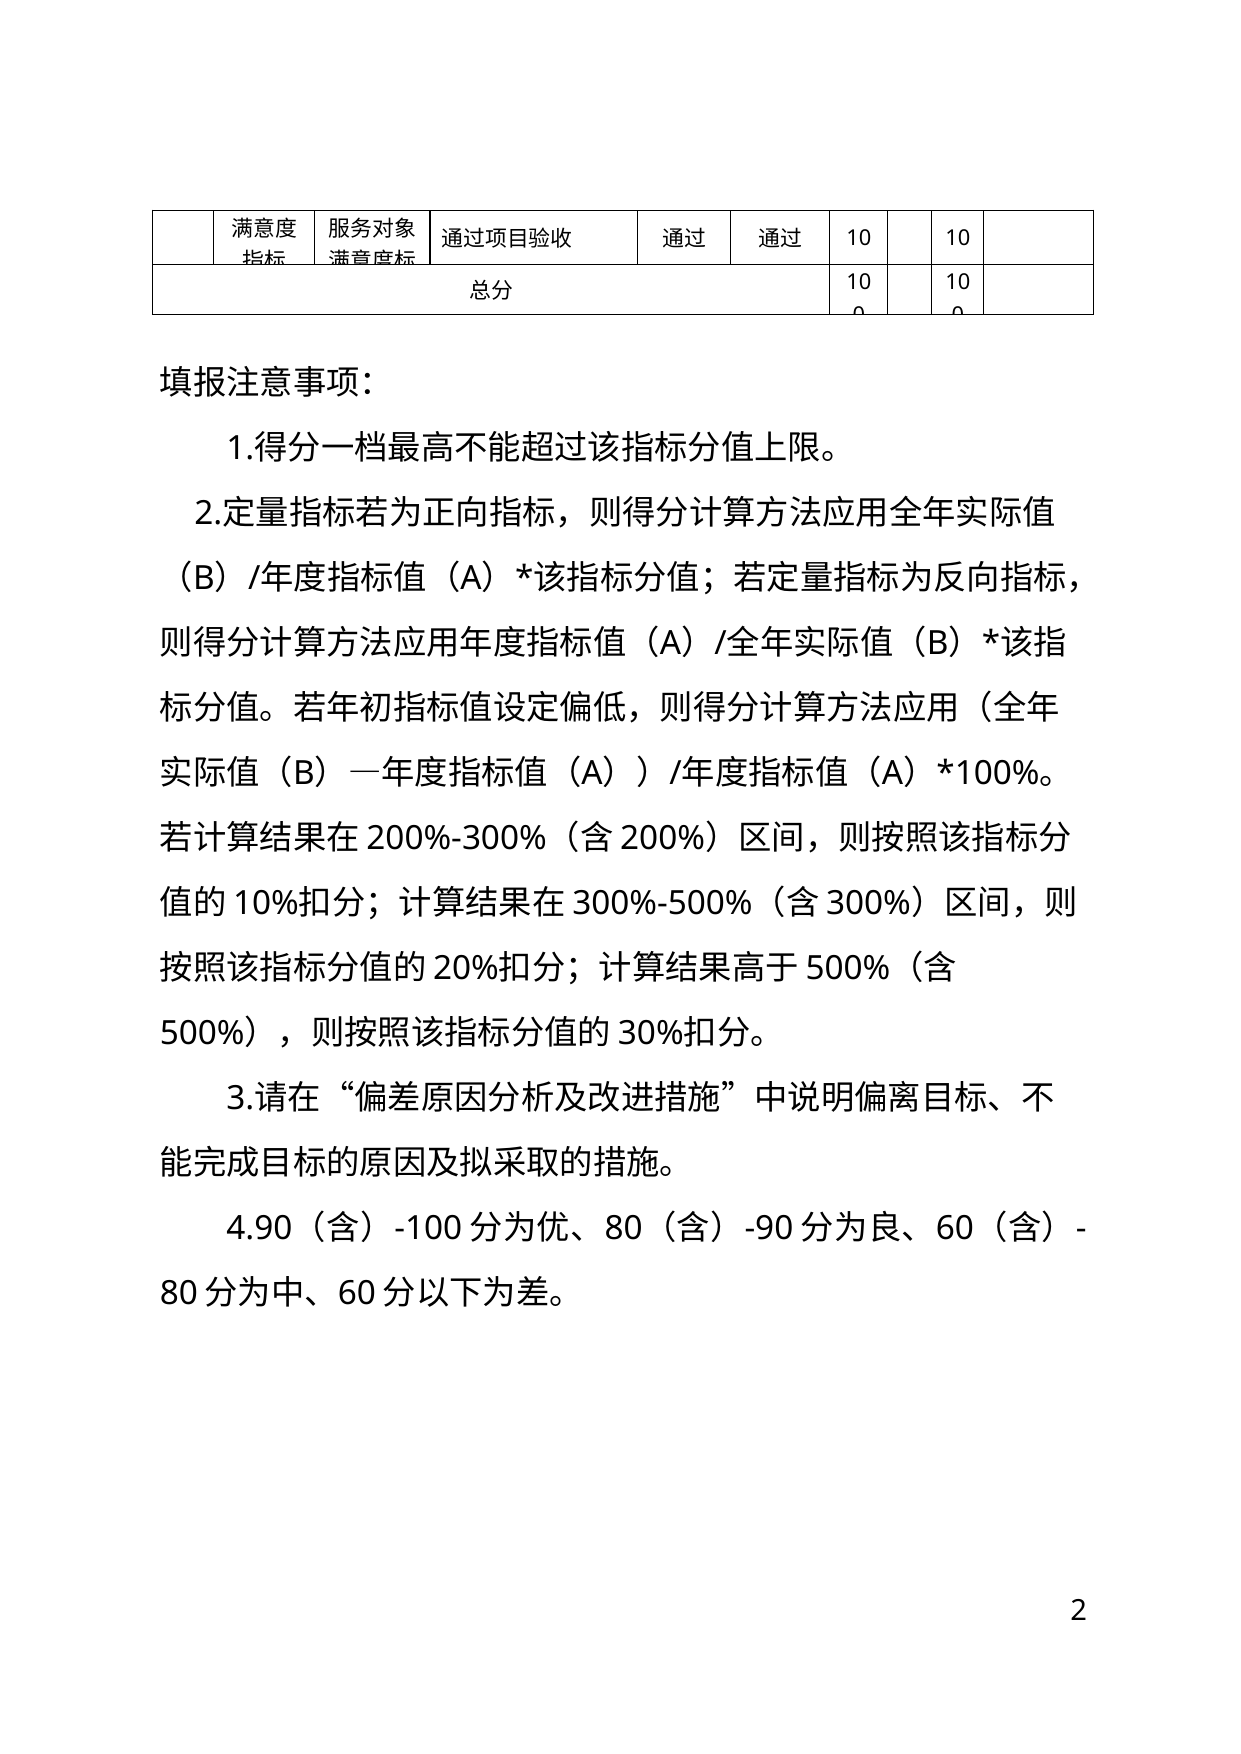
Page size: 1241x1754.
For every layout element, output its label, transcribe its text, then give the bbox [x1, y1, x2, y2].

table_cell [888, 211, 931, 264]
table_cell 总分 [153, 265, 829, 314]
table_cell [888, 265, 931, 314]
table_cell 10 [932, 211, 983, 264]
table_cell 通过 [638, 211, 730, 264]
table_cell [984, 265, 1093, 314]
table_cell 100 [830, 265, 887, 314]
text 2.定量指标若为正向指标，则得分计算方法应用全年实际值（B）/年度指标值（A）*该指标分值；若定量指标为反向指标，则得分计算方法应用年度指标值（A）/全年实际值（B）*该指标分值。若年初指标值设定偏低，则得分计算方法应用（全年实际值（B）—年度指标值（A））/年度指标值（A）*100%。若计算结果在200%-300%（含200%）区间，则按照该指标分值的10%扣分；计算结果在300%-500%（含300%）区间，则按照该指标分值的20%扣分；计算结果高于500%（含500%），则按照该指标分值的30%扣分。 [159, 477, 1087, 1062]
table_cell [984, 211, 1093, 264]
text 4.90（含）-100分为优、80（含）-90分为良、60（含）-80分为中、60分以下为差。 [159, 1192, 1087, 1322]
table_cell 服务对象满意度标 [315, 211, 429, 264]
table_cell 10 [830, 211, 887, 264]
text 1.得分一档最高不能超过该指标分值上限。 [159, 412, 1087, 477]
table_cell 满意度 指标 [214, 211, 314, 264]
text 3.请在“偏差原因分析及改进措施”中说明偏离目标、不能完成目标的原因及拟采取的措施。 [159, 1062, 1087, 1192]
text 填报注意事项： [159, 347, 1087, 412]
table_cell 通过 [731, 211, 829, 264]
table_cell 通过项目验收 [431, 211, 637, 264]
table_cell 100 [932, 265, 983, 314]
